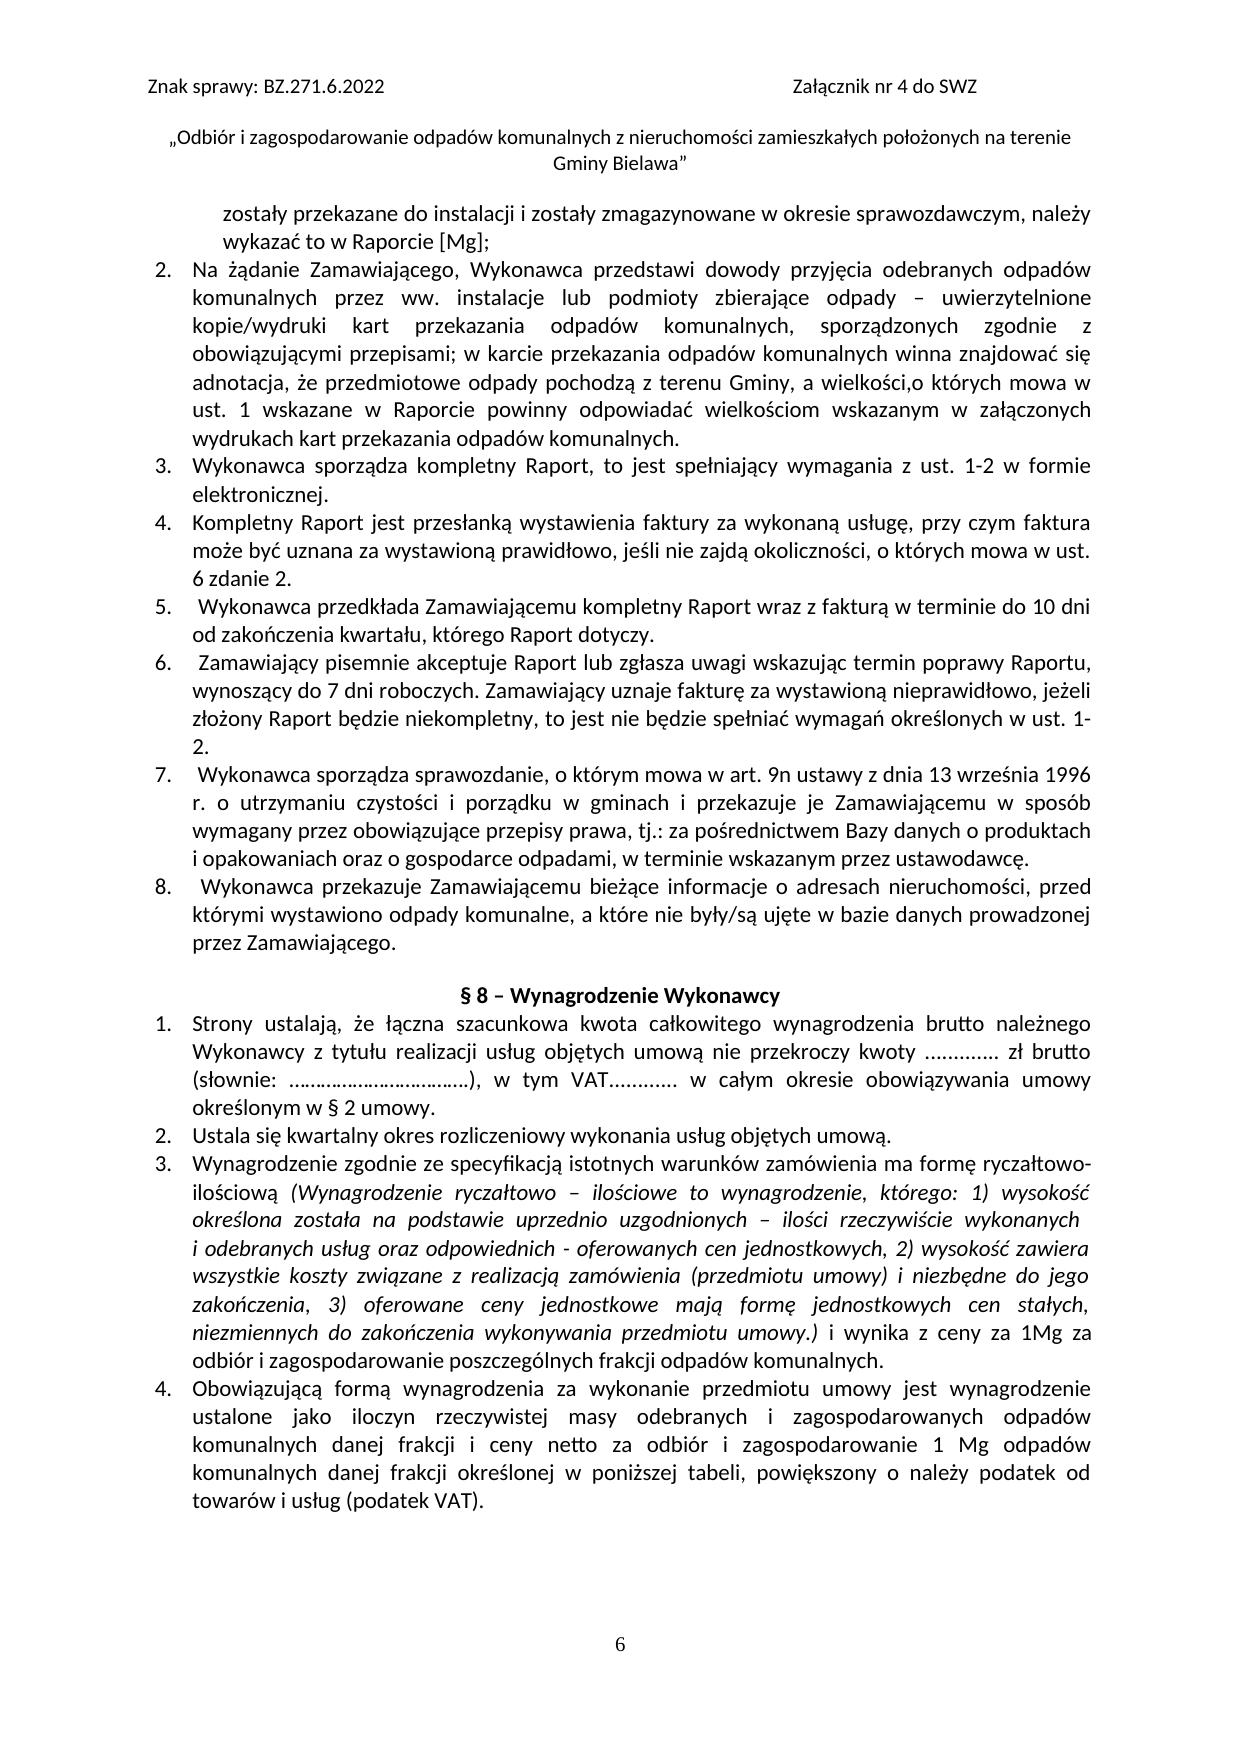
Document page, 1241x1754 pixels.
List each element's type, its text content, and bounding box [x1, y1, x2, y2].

list Wynagrodzenie zgodnie ze specyfikacją istotnych warunków zamówienia ma formę ryczałtowo-ilościową (Wynagrodzenie ryczałtowo – ilościowe to wynagrodzenie, którego: 1) wysokość określona została na podstawie uprzednio uzgodnionych – ilości rzeczywiście wykonanych i odebranych usług oraz odpowiednich - oferowanych cen jednostkowych, 2) wysokość zawiera wszystkie koszty związane z realizacją zamówienia (przedmiotu umowy) i niezbędne do jego zakończenia, 3) oferowane ceny jednostkowe mają formę jednostkowych cen stałych, niezmiennych do zakończenia wykonywania przedmiotu umowy.) i wynika z ceny za 1Mg za odbiór i zagospodarowanie poszczególnych frakcji odpadów komunalnych. [154, 1149, 1093, 1374]
list Obowiązującą formą wynagrodzenia za wykonanie przedmiotu umowy jest wynagrodzenie ustalone jako iloczyn rzeczywistej masy odebranych i zagospodarowanych odpadów komunalnych danej frakcji i ceny netto za odbiór i zagospodarowanie 1 Mg odpadów komunalnych danej frakcji określonej w poniższej tabeli, powiększony o należy podatek od towarów i usług (podatek VAT). [154, 1374, 1093, 1514]
list Wykonawca sporządza kompletny Raport, to jest spełniający wymagania z ust. 1-2 w formie elektronicznej. [154, 452, 1093, 508]
list Strony ustalają, że łączna szacunkowa kwota całkowitego wynagrodzenia brutto należnego Wykonawcy z tytułu realizacji usług objętych umową nie przekroczy kwoty ............. zł brutto (słownie: …………………………….), w tym VAT............ w całym okresie obowiązywania umowy określonym w § 2 umowy. [154, 1009, 1093, 1122]
list Wykonawca przedkłada Zamawiającemu kompletny Raport wraz z fakturą w terminie do 10 dni od zakończenia kwartału, którego Raport dotyczy. [154, 592, 1093, 648]
list Zamawiający pisemnie akceptuje Raport lub zgłasza uwagi wskazując termin poprawy Raportu, wynoszący do 7 dni roboczych. Zamawiający uznaje fakturę za wystawioną nieprawidłowo, jeżeli złożony Raport będzie niekompletny, to jest nie będzie spełniać wymagań określonych w ust. 1-2. [154, 648, 1093, 760]
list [185, 199, 1093, 256]
text § 8 – Wynagrodzenie Wykonawcy [148, 981, 1093, 1009]
list Wykonawca sporządza sprawozdanie, o którym mowa w art. 9n ustawy z dnia 13 września 1996 r. o utrzymaniu czystości i porządku w gminach i przekazuje je Zamawiającemu w sposób wymagany przez obowiązujące przepisy prawa, tj.: za pośrednictwem Bazy danych o produktach i opakowaniach oraz o gospodarce odpadami, w terminie wskazanym przez ustawodawcę. [154, 760, 1093, 872]
list Ustala się kwartalny okres rozliczeniowy wykonania usług objętych umową. [154, 1122, 1093, 1149]
list Na żądanie Zamawiającego, Wykonawca przedstawi dowody przyjęcia odebranych odpadów komunalnych przez ww. instalacje lub podmioty zbierające odpady – uwierzytelnione kopie/wydruki kart przekazania odpadów komunalnych, sporządzonych zgodnie z obowiązującymi przepisami; w karcie przekazania odpadów komunalnych winna znajdować się adnotacja, że przedmiotowe odpady pochodzą z terenu Gminy, a wielkości,o których mowa w ust. 1 wskazane w Raporcie powinny odpowiadać wielkościom wskazanym w załączonych wydrukach kart przekazania odpadów komunalnych. [154, 256, 1093, 452]
list Wykonawca przekazuje Zamawiającemu bieżące informacje o adresach nieruchomości, przed którymi wystawiono odpady komunalne, a które nie były/są ujęte w bazie danych prowadzonej przez Zamawiającego. [154, 872, 1093, 956]
list Kompletny Raport jest przesłanką wystawienia faktury za wykonaną usługę, przy czym faktura może być uznana za wystawioną prawidłowo, jeśli nie zajdą okoliczności, o których mowa w ust. 6 zdanie 2. [154, 508, 1093, 592]
